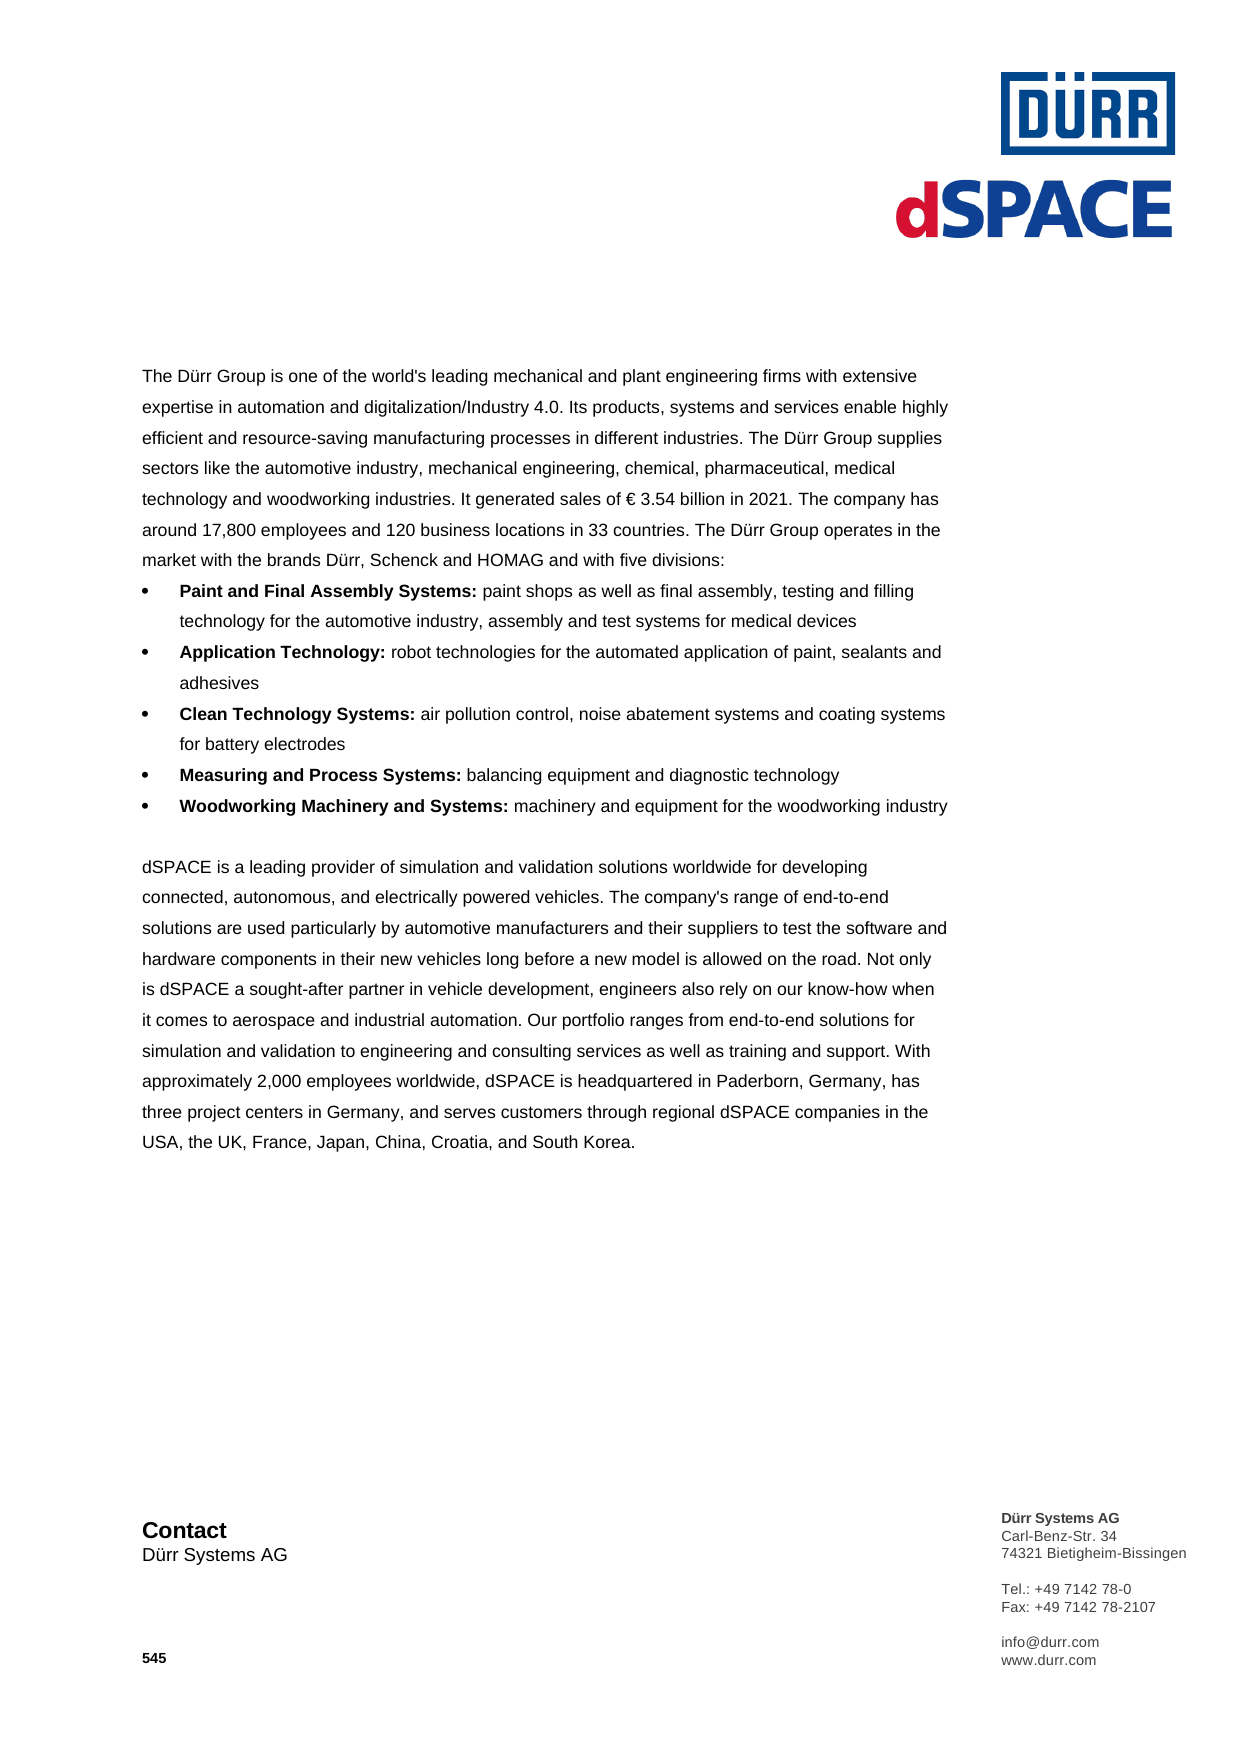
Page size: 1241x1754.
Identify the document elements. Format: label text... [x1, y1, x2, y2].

picture [1001, 72, 1175, 155]
text dSPACE is a leading provider of simulation and validation solutions worldwide for developing connected, autonomous, and electrically powered vehicles. The company's range of end-to-end solutions are used particularly by automotive manufacturers and their suppliers to test the software and hardware components in their new vehicles long before a new model is allowed on the road. Not only is dSPACE a sought-after partner in vehicle development, engineers also rely on our know-how when it comes to aerospace and industrial automation. Our portfolio ranges from end-to-end solutions for simulation and validation to engineering and consulting services as well as training and support. With approximately 2,000 employees worldwide, dSPACE is headquartered in Paderborn, Germany, has three project centers in Germany, and serves customers through regional dSPACE companies in the USA, the UK, France, Japan, China, Croatia, and South Korea. [142, 857, 948, 1153]
text The Dürr Group is one of the world's leading mechanical and plant engineering firms with extensive expertise in automation and digitalization/Industry 4.0. Its products, systems and services enable highly efficient and resource-saving manufacturing processes in different industries. The Dürr Group supplies sectors like the automotive industry, mechanical engineering, chemical, pharmaceutical, medical technology and woodworking industries. It generated sales of € 3.54 billion in 2021. The company has around 17,800 employees and 120 business locations in 33 countries. The Dürr Group operates in the market with the brands Dürr, Schenck and HOMAG and with five divisions: [142, 366, 951, 570]
text Dürr Systems AG [142, 1543, 951, 1565]
list Paint and Final Assembly Systems: paint shops as well as final assembly, testing and filling technology for the automotive industry, assembly and test systems for medical devices [142, 581, 951, 632]
picture [895, 176, 1180, 242]
list Application Technology: robot technologies for the automated application of paint, sealants and adhesives [142, 642, 951, 693]
list Woodworking Machinery and Systems: machinery and equipment for the woodworking industry [142, 795, 948, 816]
list Measuring and Process Systems: balancing equipment and diagnostic technology [142, 764, 951, 785]
text Contact [142, 1514, 951, 1543]
list Clean Technology Systems: air pollution control, noise abatement systems and coating systems for battery electrodes [142, 703, 948, 754]
